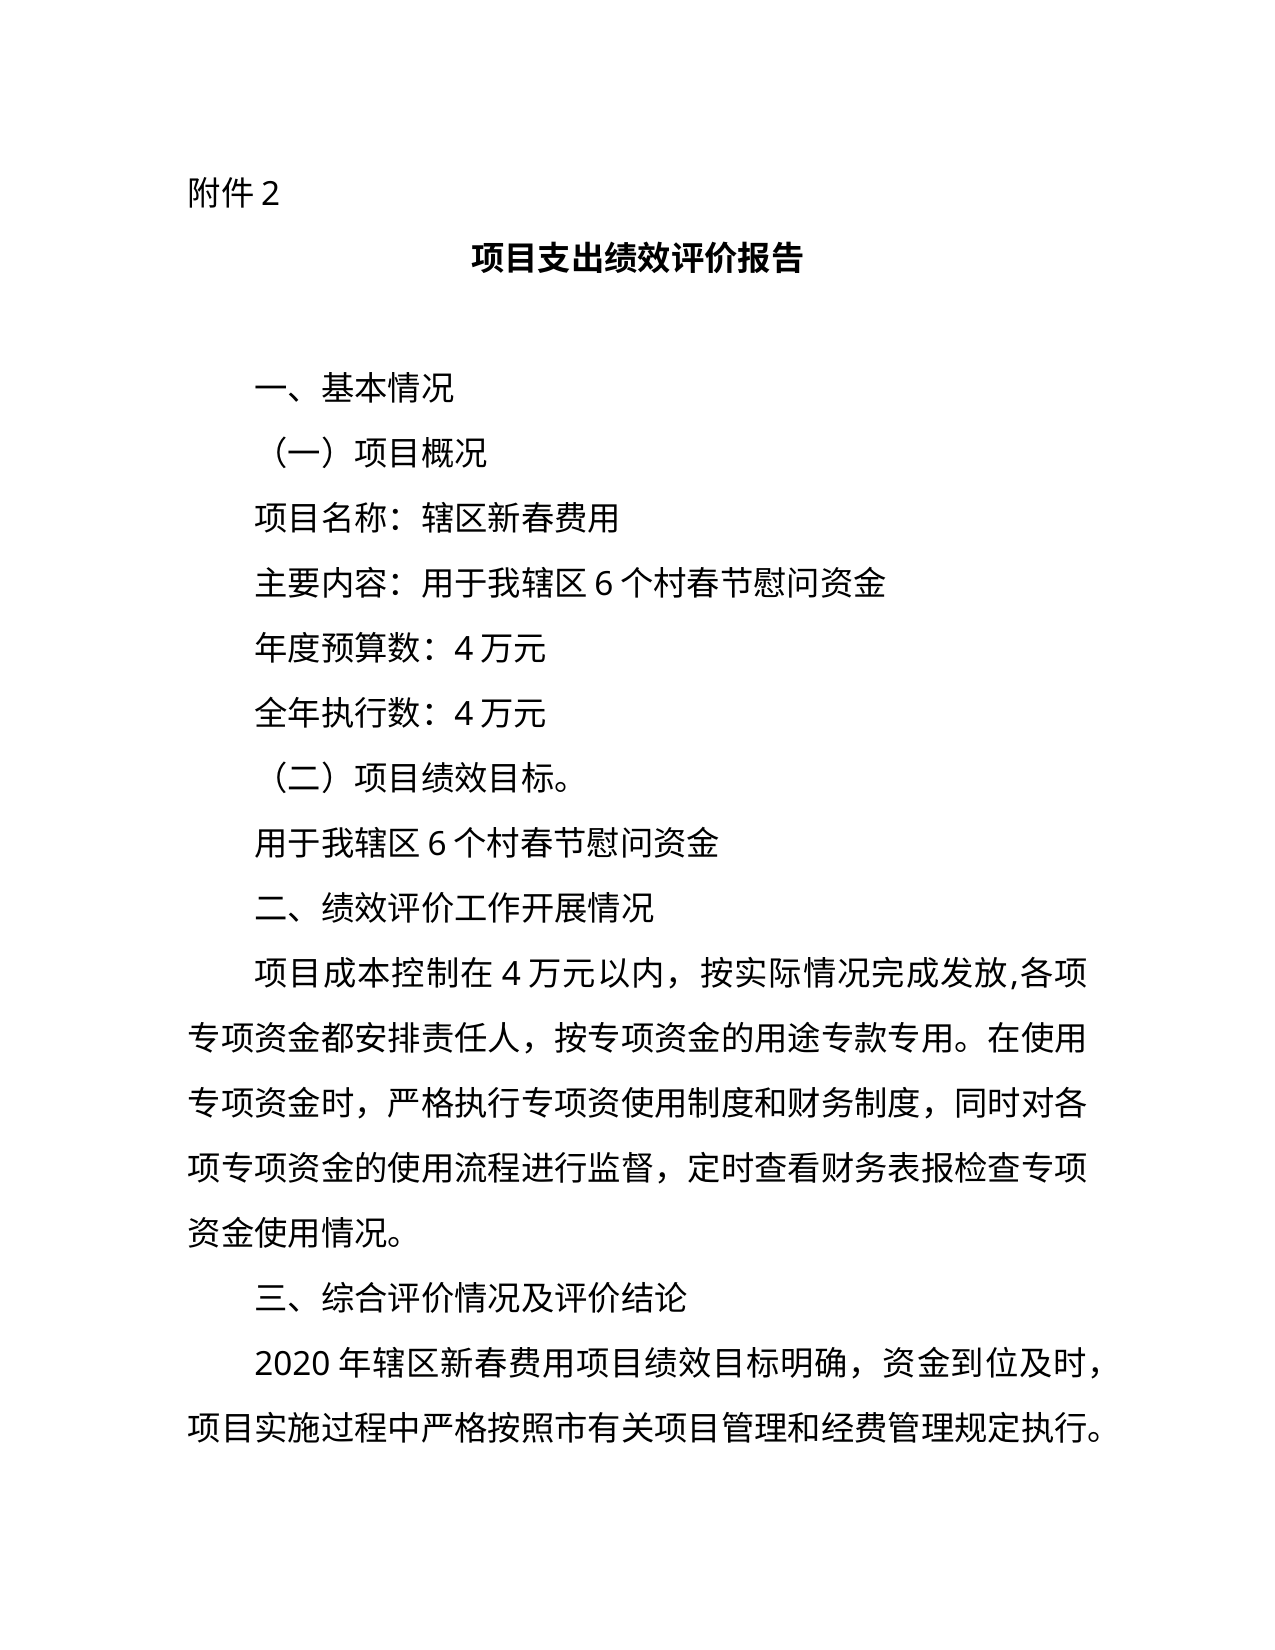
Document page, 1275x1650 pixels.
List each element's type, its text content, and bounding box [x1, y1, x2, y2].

text 项目名称：辖区新春费用 [187, 484, 1087, 549]
text 项目支出绩效评价报告 [187, 224, 1087, 289]
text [187, 1329, 1087, 1459]
text 用于我辖区6个村春节慰问资金 [187, 809, 1087, 874]
text 年度预算数：4万元 [187, 614, 1087, 679]
text 全年执行数：4万元 [187, 679, 1087, 744]
list 综合评价情况及评价结论 [187, 1264, 1087, 1329]
list 二、绩效评价工作开展情况 [187, 874, 1087, 939]
text 附件2 [187, 159, 1087, 224]
text 项目成本控制在4万元以内，按实际情况完成发放,各项专项资金都安排责任人，按专项资金的用途专款专用。在使用专项资金时，严格执行专项资使用制度和财务制度，同时对各项专项资金的使用流程进行监督，定时查看财务表报检查专项资金使用情况。 [187, 939, 1087, 1264]
text 一、基本情况 [187, 354, 1087, 419]
list 项目绩效目标。 [187, 744, 1087, 809]
text （一）项目概况 [187, 419, 1087, 484]
text 主要内容：用于我辖区6个村春节慰问资金 [187, 549, 1087, 614]
